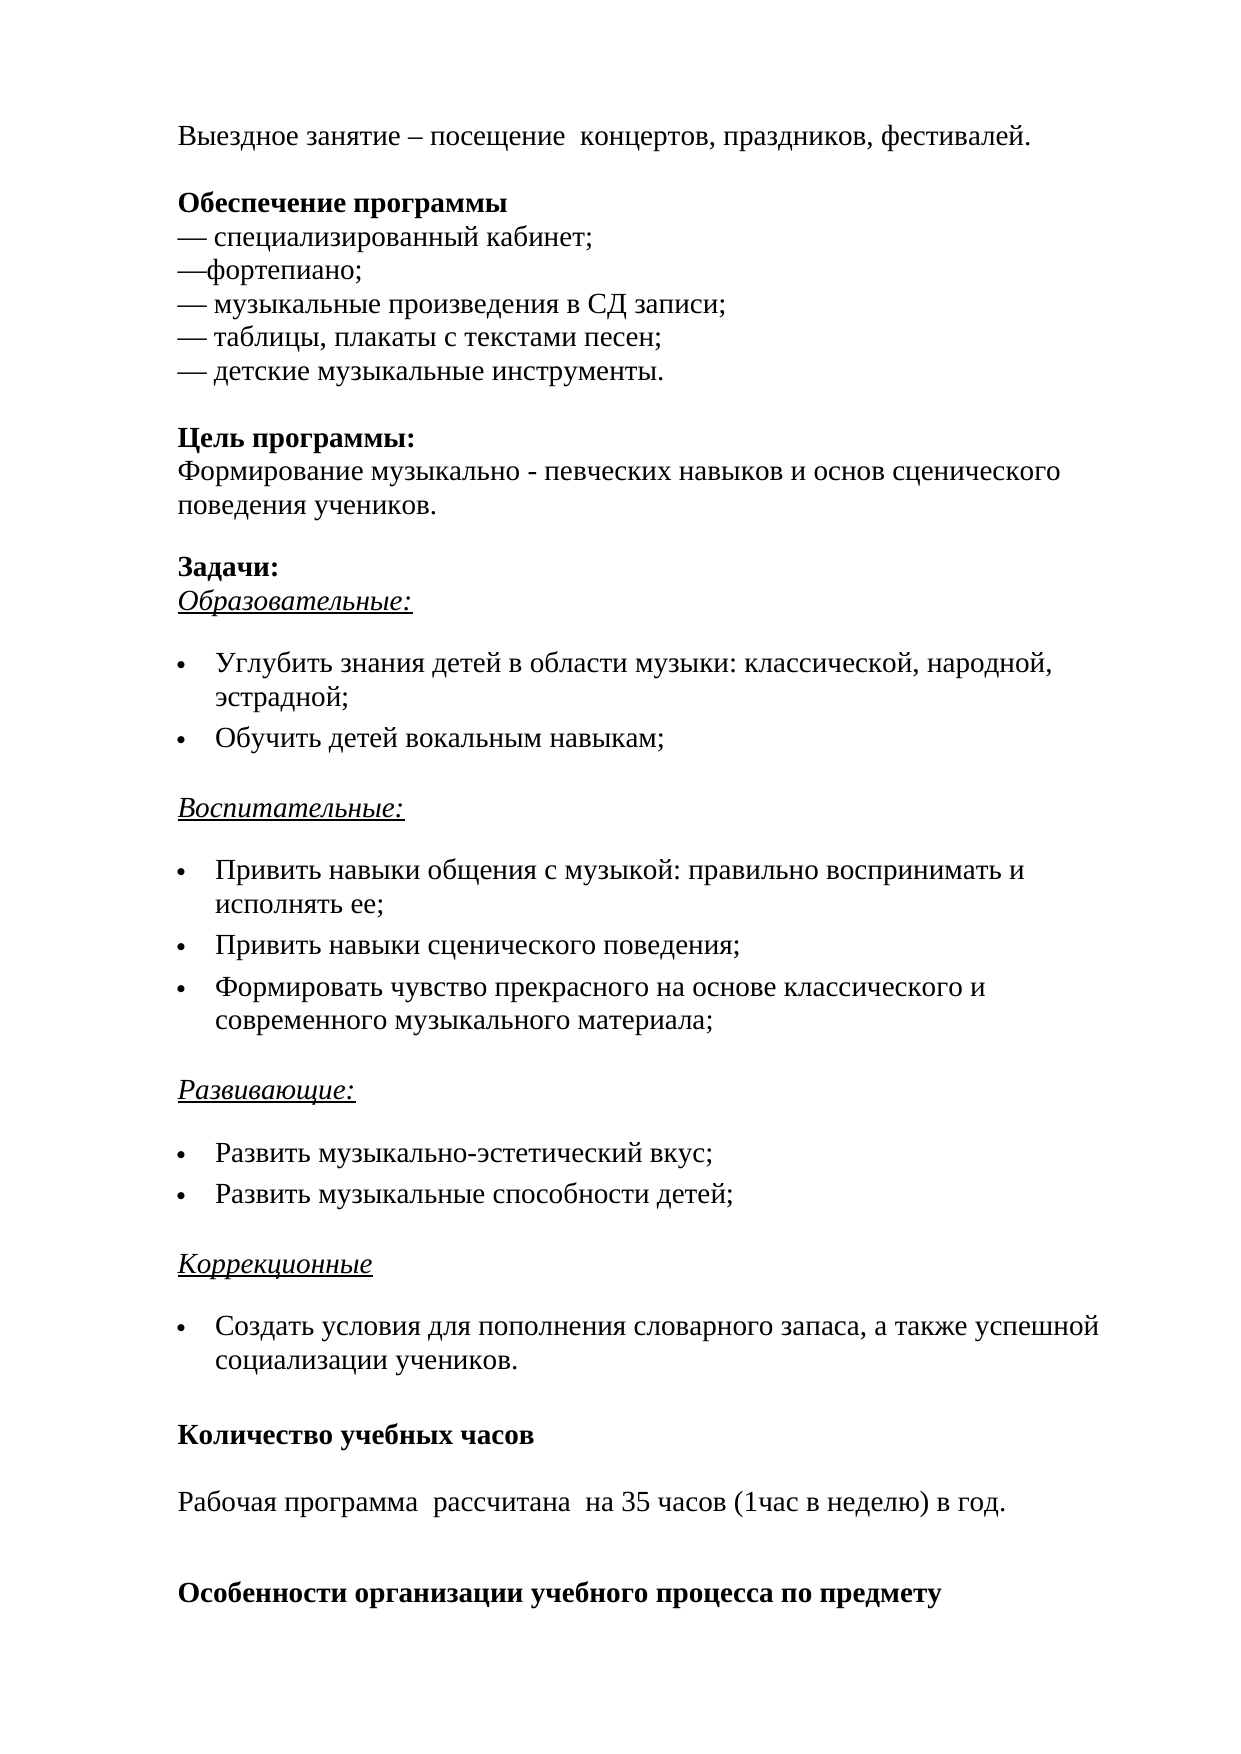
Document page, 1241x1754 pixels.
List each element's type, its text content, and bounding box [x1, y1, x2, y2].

list Привить навыки общения с музыкой: правильно воспринимать и исполнять ее; [177, 852, 1152, 919]
text Воспитательные: [177, 790, 1152, 852]
text Обеспечение программы [177, 185, 1152, 219]
text — таблицы, плакаты с текстами песен; [177, 319, 1152, 353]
list Создать условия для пополнения словарного запаса, а также успешной социализации учеников. [177, 1308, 1152, 1376]
text Рабочая программа рассчитана на 35 часов (1час в неделю) в год. [177, 1484, 1152, 1517]
text — детские музыкальные инструменты. [177, 353, 1152, 386]
text Выездное занятие – посещение концертов, праздников, фестивалей. [177, 118, 1152, 152]
text —фортепиано; [177, 252, 1152, 286]
text Задачи: Образовательные: [177, 549, 1152, 645]
list Формировать чувство прекрасного на основе классического и современного музыкального материала; [177, 969, 1152, 1064]
text Коррекционные [177, 1246, 1152, 1308]
list Обучить детей вокальным навыкам; [177, 720, 1152, 782]
list Привить навыки сценического поведения; [177, 927, 1152, 961]
text Количество учебных часов [177, 1417, 1152, 1450]
list Развить музыкальные способности детей; [177, 1176, 1152, 1238]
list Углубить знания детей в области музыки: классической, народной, эстрадной; [177, 645, 1152, 712]
text — музыкальные произведения в СД записи; [177, 286, 1152, 319]
text Особенности организации учебного процесса по предмету [177, 1576, 1152, 1609]
text — специализированный кабинет; [177, 219, 1152, 252]
list Развить музыкально-эстетический вкус; [177, 1135, 1152, 1168]
text Развивающие: [177, 1072, 1152, 1135]
text Цель программы: Формирование музыкально - певческих навыков и основ сценического поведения учеников. [177, 420, 1152, 549]
